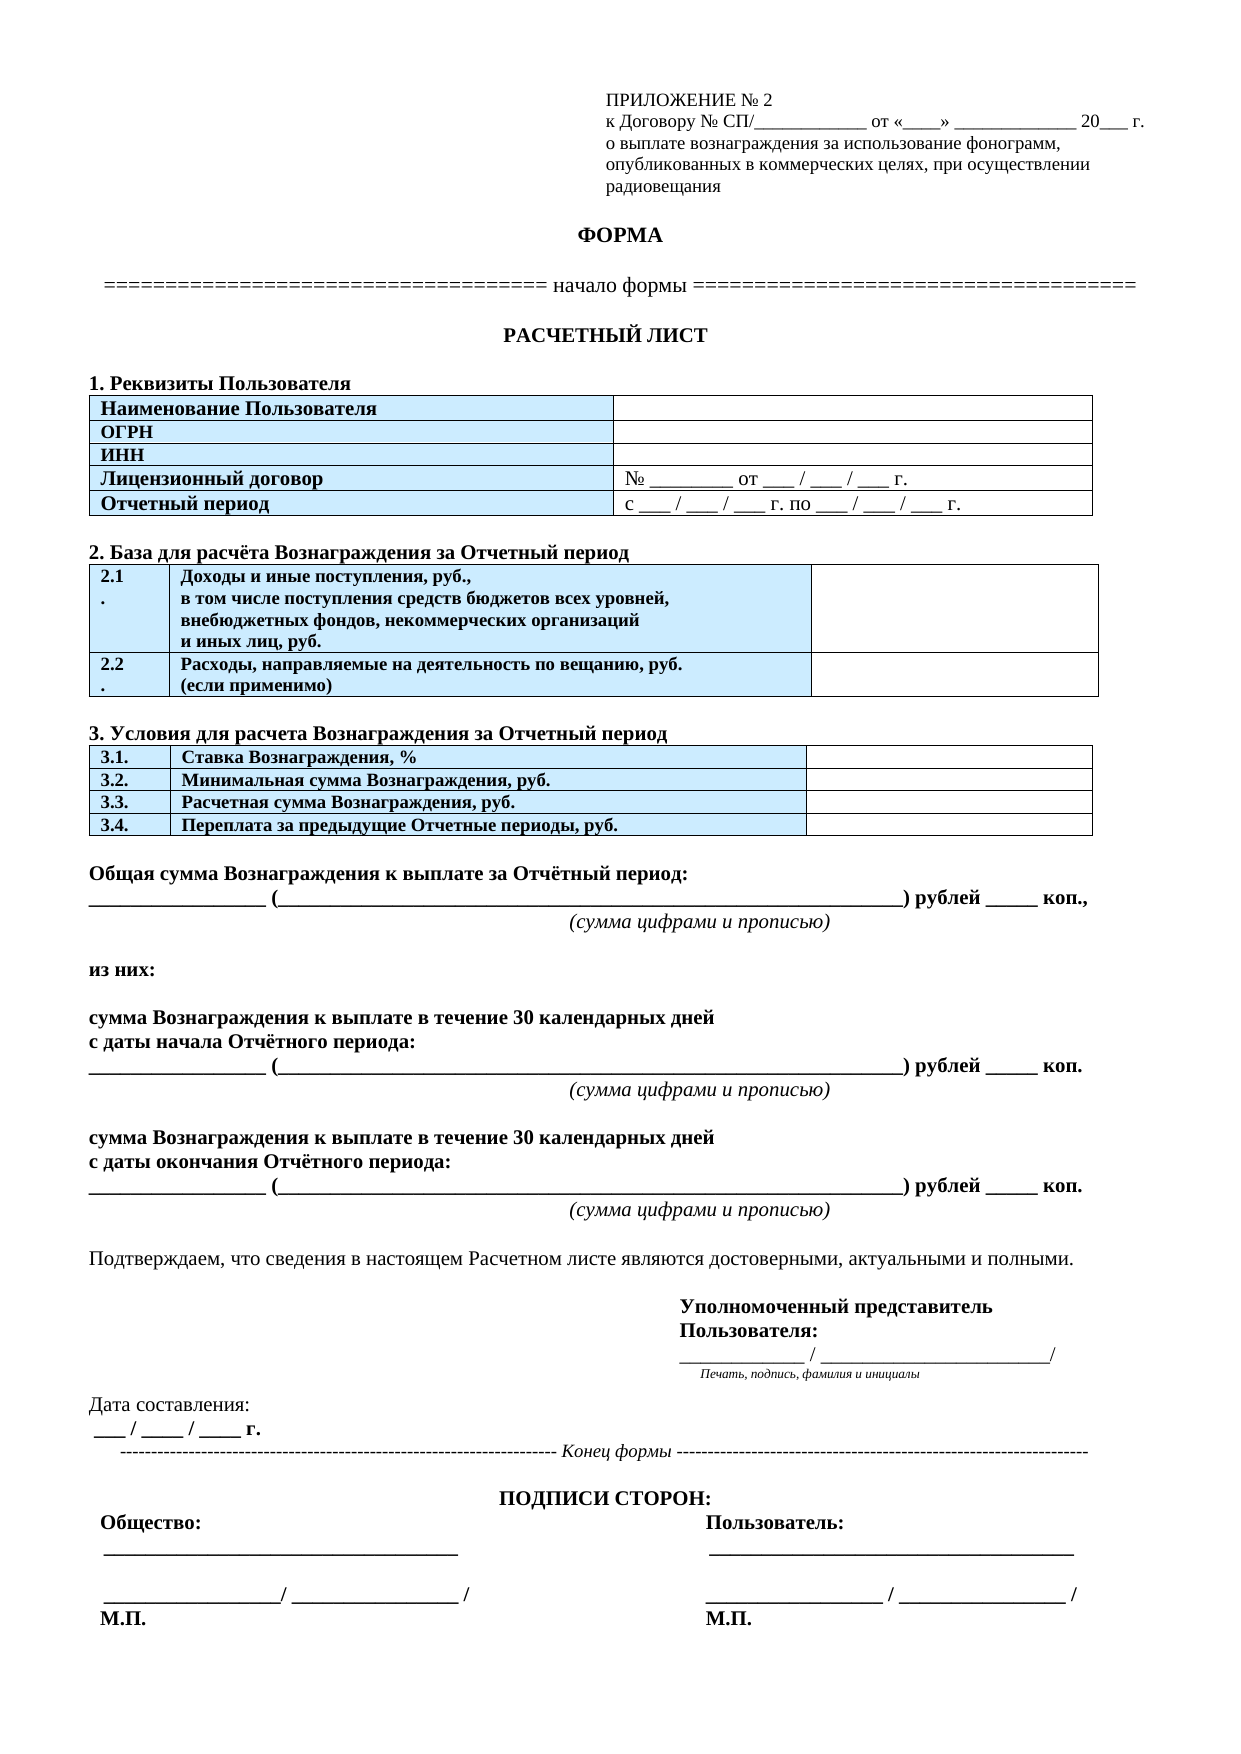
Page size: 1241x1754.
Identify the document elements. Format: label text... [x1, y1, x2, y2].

text ПРИЛОЖЕНИЕ № 2 [606, 89, 1152, 110]
table_header Пользователь: ___________________________________ _________________ / ________________ / М.П. [558, 1510, 1115, 1630]
table_cell Отчетный период [90, 491, 613, 515]
table_cell [614, 444, 1092, 465]
text ФОРМА [89, 222, 1152, 247]
table_header [614, 396, 1092, 420]
table_cell 3.2. [90, 769, 170, 790]
text Печать, подпись, фамилия и инициалы [679, 1366, 1137, 1392]
table_cell 2.2. [90, 653, 169, 696]
table_header Наименование Пользователя [90, 396, 613, 420]
text ПОДПИСИ СТОРОН: [89, 1486, 1122, 1510]
text _________________ (____________________________________________________________) рублей _____ коп. [89, 1173, 1166, 1197]
table_cell ИНН [90, 444, 613, 465]
table_cell [807, 814, 1092, 835]
table_cell с ___ / ___ / ___ г. по ___ / ___ / ___ г. [614, 491, 1092, 515]
text (сумма цифрами и прописью) [89, 909, 1122, 933]
text _________________ (____________________________________________________________) рублей _____ коп., [89, 884, 1166, 909]
text (сумма цифрами и прописью) [89, 1197, 1122, 1221]
table_header Доходы и иные поступления, руб., в том числе поступления средств бюджетов всех уровней, внебюджетных фондов, некоммерческих организаций и иных лиц, руб. [170, 565, 811, 652]
table_cell № ________ от ___ / ___ / ___ г. [614, 466, 1092, 490]
table_cell ОГРН [90, 421, 613, 442]
table_cell Минимальная сумма Вознаграждения, руб. [171, 769, 806, 790]
text Общая сумма Вознаграждения к выплате за Отчётный период: [89, 861, 1166, 884]
table_header Общество: __________________________________ _________________/ ________________ / М.П. [89, 1510, 558, 1630]
text из них: [89, 957, 1122, 981]
text сумма Вознаграждения к выплате в течение 30 календарных дней [89, 1005, 1122, 1029]
table_header [807, 746, 1092, 768]
text (сумма цифрами и прописью) [89, 1077, 1122, 1101]
text ---------------------------------------------------------------------- Конец формы ------------------------------------------------------------------ [89, 1440, 1122, 1462]
text ___ / ____ / ____ г. [89, 1416, 1122, 1440]
text _________________ (____________________________________________________________) рублей _____ коп. [89, 1053, 1166, 1077]
text ==================================== начало формы ==================================== [89, 272, 1152, 297]
text Подтверждаем, что сведения в настоящем Расчетном листе являются достоверными, актуальными и полными. [89, 1246, 1122, 1269]
text с даты начала Отчётного периода: [89, 1029, 1122, 1053]
text сумма Вознаграждения к выплате в течение 30 календарных дней [89, 1125, 1122, 1149]
table_header 3.1. [90, 746, 170, 768]
table_cell [812, 653, 1098, 696]
text Дата составления: [89, 1392, 1122, 1416]
text 1. Реквизиты Пользователя [89, 371, 1122, 395]
text ____________ / ______________________/ [679, 1342, 1137, 1366]
text Уполномоченный представитель Пользователя: [679, 1294, 1137, 1342]
text к Договору № СП/____________ от «____» _____________ 20___ г. о выплате вознаграждения за использование фонограмм, опубликованных в коммерческих целях, при осуществлении радиовещания [606, 110, 1152, 196]
table_cell Переплата за предыдущие Отчетные периоды, руб. [171, 814, 806, 835]
table_header Ставка Вознаграждения, % [171, 746, 806, 768]
table_cell [807, 769, 1092, 790]
text РАСЧЕТНЫЙ ЛИСТ [89, 322, 1122, 347]
text 3. Условия для расчета Вознаграждения за Отчетный период [89, 721, 1122, 745]
table_cell Расчетная сумма Вознаграждения, руб. [171, 791, 806, 813]
text с даты окончания Отчётного периода: [89, 1149, 1122, 1173]
table_cell Расходы, направляемые на деятельность по вещанию, руб. (если применимо) [170, 653, 811, 696]
table_header 2.1. [90, 565, 169, 652]
table_cell [807, 791, 1092, 813]
text 2. База для расчёта Вознаграждения за Отчетный период [89, 540, 1122, 564]
table_cell 3.3. [90, 791, 170, 813]
table_cell 3.4. [90, 814, 170, 835]
table_cell Лицензионный договор [90, 466, 613, 490]
table_header [812, 565, 1098, 652]
table_cell [614, 421, 1092, 442]
